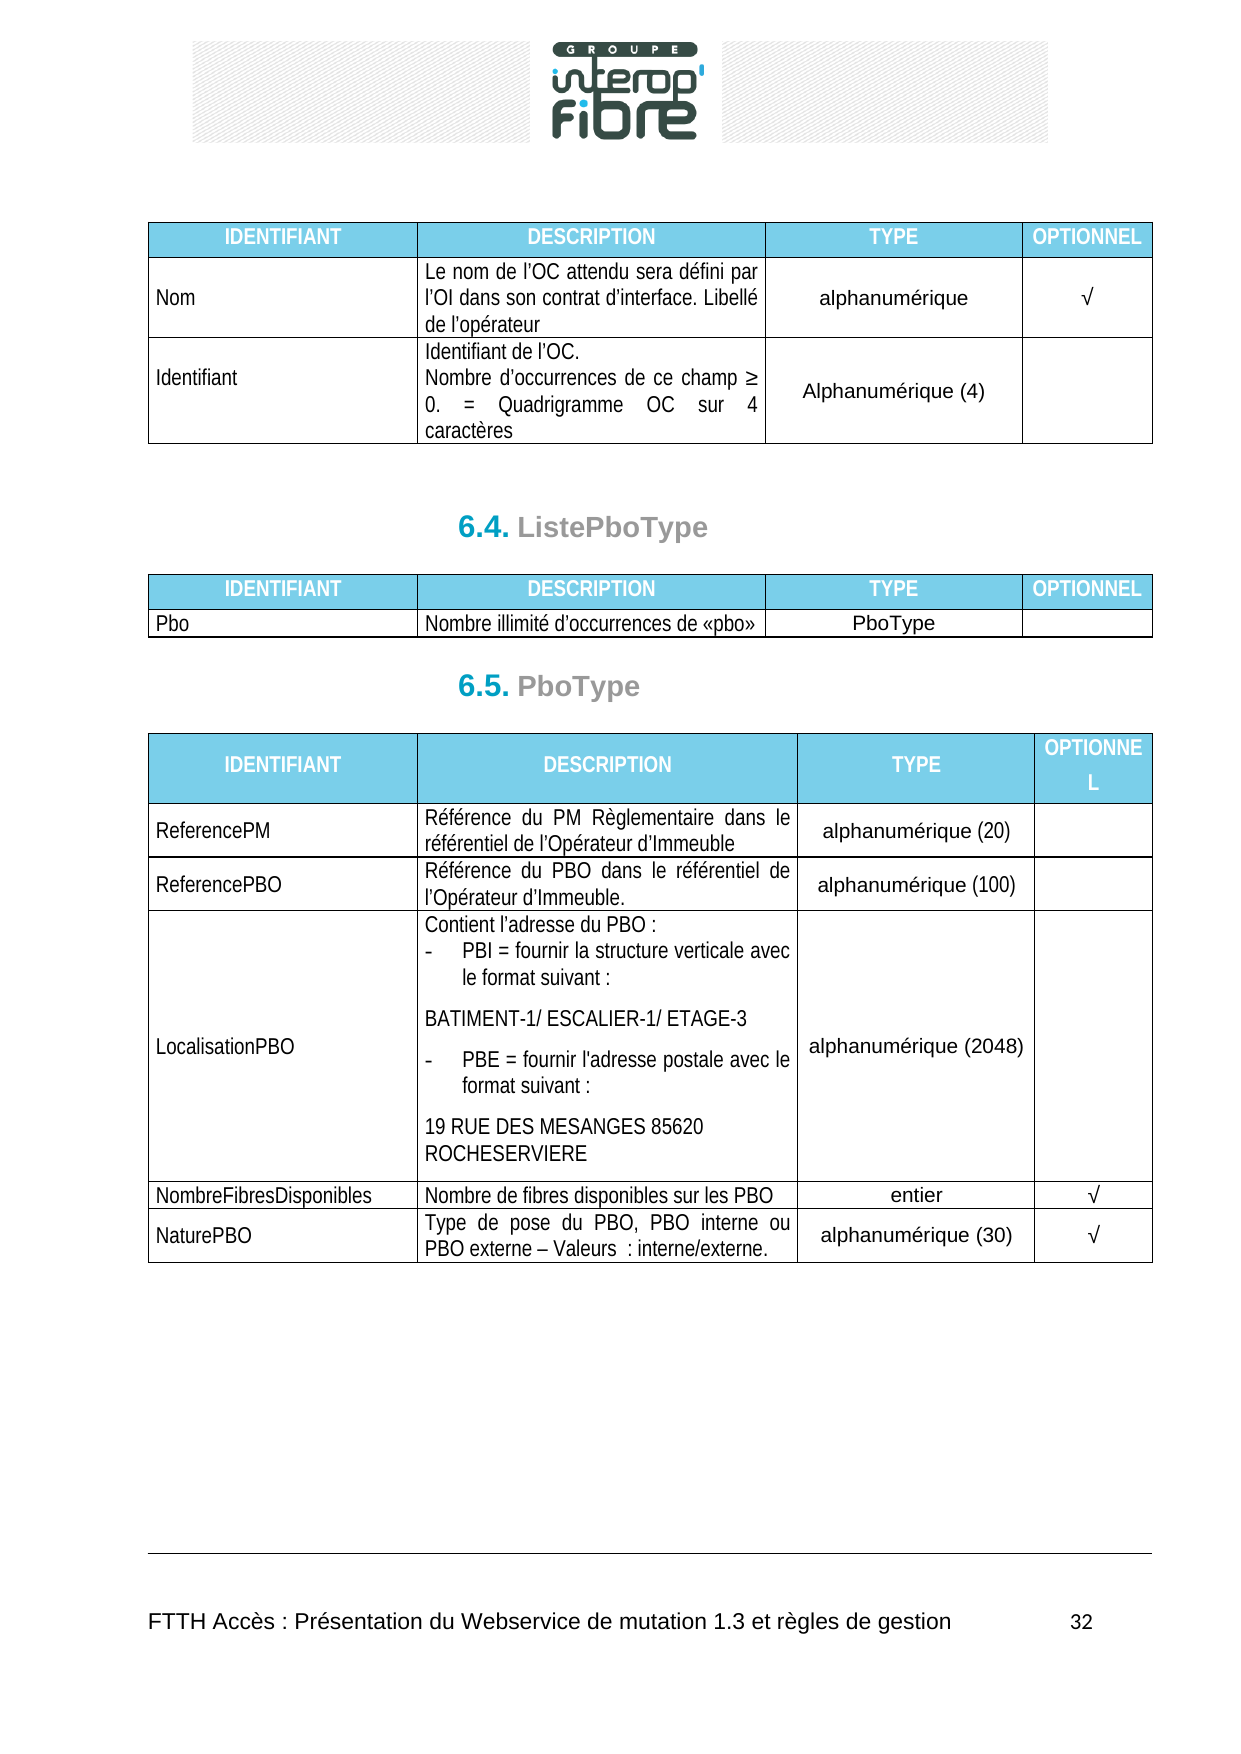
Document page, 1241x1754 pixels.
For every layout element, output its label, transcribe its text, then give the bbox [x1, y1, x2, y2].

table_header TYPE [766, 223, 1022, 257]
table_header IDENTIFIANT [149, 575, 417, 609]
table_cell NaturePBO [149, 1209, 417, 1262]
table_header IDENTIFIANT [149, 223, 417, 257]
table_cell alphanumérique (20) [798, 804, 1034, 856]
table_header OPTIONNEL [1035, 734, 1152, 803]
table_cell √ [1035, 1182, 1152, 1208]
table_cell [1035, 804, 1152, 856]
table_cell entier [798, 1182, 1034, 1208]
table_cell Référence du PBO dans le référentiel de l’Opérateur d’Immeuble. [418, 858, 797, 910]
table_cell NombreFibresDisponibles [149, 1182, 417, 1208]
table_cell Nombre de fibres disponibles sur les PBO [418, 1182, 797, 1208]
table_cell Le nom de l’OC attendu sera défini par l’OI dans son contrat d’interface. Libellé de l’opérateur [418, 258, 765, 337]
table_header OPTIONNEL [1023, 223, 1152, 257]
table_cell Identifiant de l’OC. Nombre d’occurrences de ce champ ≥ 0. = Quadrigramme OC sur 4 caractères [418, 338, 765, 443]
table_cell alphanumérique (30) [798, 1209, 1034, 1262]
table_cell √ [1023, 258, 1152, 337]
table_cell Pbo [149, 610, 417, 636]
table_cell Identifiant [149, 338, 417, 443]
table_cell alphanumérique (100) [798, 858, 1034, 910]
table_cell [1035, 858, 1152, 910]
picture [147, 0, 1093, 182]
table_header DESCRIPTION [418, 734, 797, 803]
table_cell LocalisationPBO [149, 911, 417, 1181]
table_header DESCRIPTION [418, 223, 765, 257]
table_cell Alphanumérique (4) [766, 338, 1022, 443]
table_cell √ [1035, 1209, 1152, 1262]
table_cell Nom [149, 258, 417, 337]
table_cell Contient l’adresse du PBO : PBI = fournir la structure verticale avec le format suivant : BATIMENT-1/ ESCALIER-1/ ETAGE-3 PBE = fournir l'adresse postale avec le format suivant : 19 RUE DES MESANGES 85620 ROCHESERVIERE [418, 911, 797, 1181]
table_header TYPE [766, 575, 1022, 609]
table_header OPTIONNEL [1023, 575, 1152, 609]
table_cell ReferencePM [149, 804, 417, 856]
table_cell Référence du PM Règlementaire dans le référentiel de l’Opérateur d’Immeuble [418, 804, 797, 856]
table_cell Nombre illimité d’occurrences de «pbo» [418, 610, 765, 636]
table_cell ReferencePBO [149, 858, 417, 910]
table_header TYPE [798, 734, 1034, 803]
table_cell [1023, 338, 1152, 443]
table_cell alphanumérique (2048) [798, 911, 1034, 1181]
table_cell [1023, 610, 1152, 636]
table_cell [1035, 911, 1152, 1181]
table_cell Type de pose du PBO, PBO interne ou PBO externe – Valeurs : interne/externe. [418, 1209, 797, 1262]
table_header IDENTIFIANT [149, 734, 417, 803]
text ListePboType [458, 507, 1152, 544]
table_header DESCRIPTION [418, 575, 765, 609]
table_cell PboType [766, 610, 1022, 636]
table_cell alphanumérique [766, 258, 1022, 337]
text PboType [458, 667, 1152, 704]
